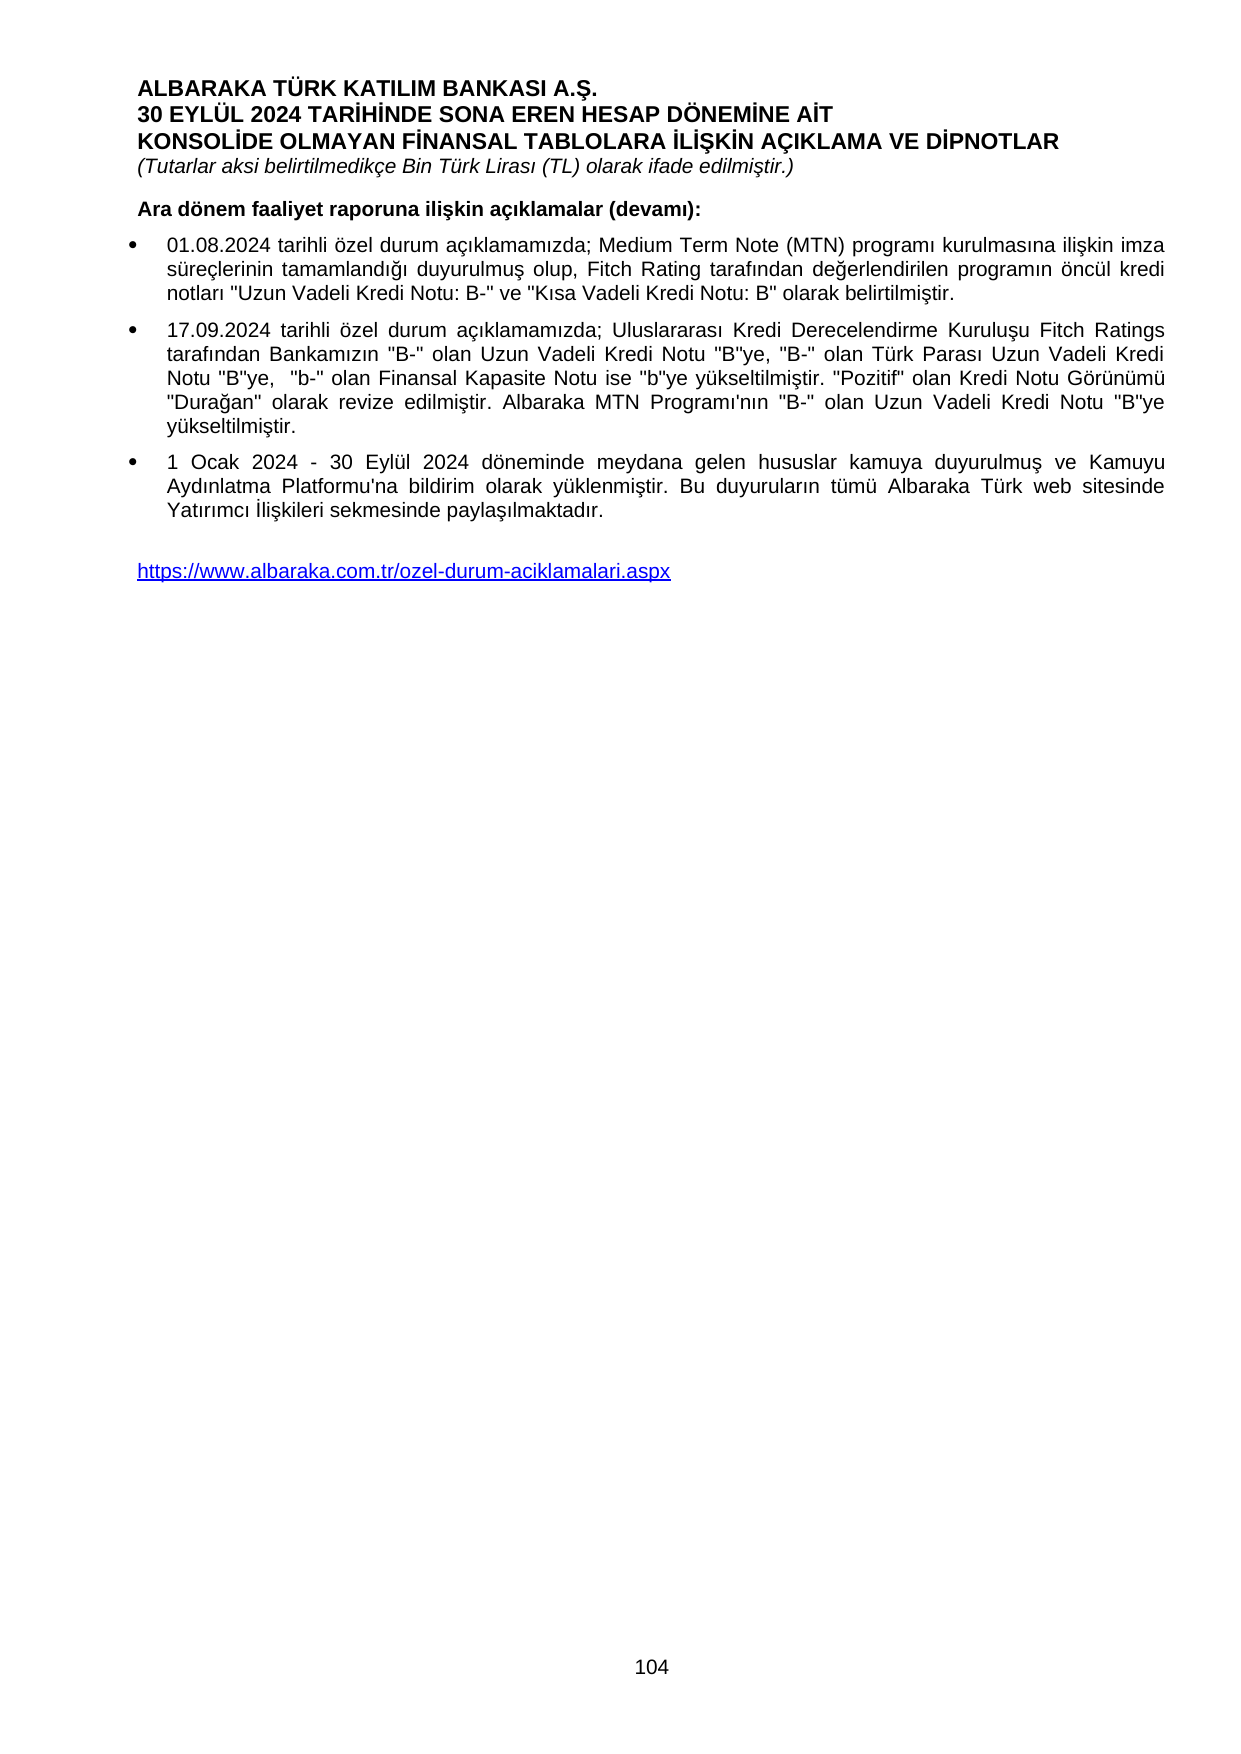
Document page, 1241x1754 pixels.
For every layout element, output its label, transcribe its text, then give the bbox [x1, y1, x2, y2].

list https://www.albaraka.com.tr/ozel-durum-aciklamalari.aspx [137, 558, 1166, 582]
list 01.08.2024 tarihli özel durum açıklamamızda; Medium Term Note (MTN) programı kurulmasına ilişkin imza süreçlerinin tamamlandığı duyurulmuş olup, Fitch Rating tarafından değerlendirilen programın öncül kredi notları "Uzun Vadeli Kredi Notu: B-" ve "Kısa Vadeli Kredi Notu: B" olarak belirtilmiştir. [129, 233, 1166, 305]
list 17.09.2024 tarihli özel durum açıklamamızda; Uluslararası Kredi Derecelendirme Kuruluşu Fitch Ratings tarafından Bankamızın "B-" olan Uzun Vadeli Kredi Notu "B"ye, "B-" olan Türk Parası Uzun Vadeli Kredi Notu "B"ye, "b-" olan Finansal Kapasite Notu ise "b"ye yükseltilmiştir. "Pozitif" olan Kredi Notu Görünümü "Durağan" olarak revize edilmiştir. Albaraka MTN Programı'nın "B-" olan Uzun Vadeli Kredi Notu "B"ye yükseltilmiştir. [129, 318, 1166, 438]
list Ara dönem faaliyet raporuna ilişkin açıklamalar (devamı): [137, 197, 1166, 221]
list 1 Ocak 2024 - 30 Eylül 2024 döneminde meydana gelen hususlar kamuya duyurulmuş ve Kamuyu Aydınlatma Platformu'na bildirim olarak yüklenmiştir. Bu duyuruların tümü Albaraka Türk web sitesinde Yatırımcı İlişkileri sekmesinde paylaşılmaktadır. [129, 450, 1166, 522]
